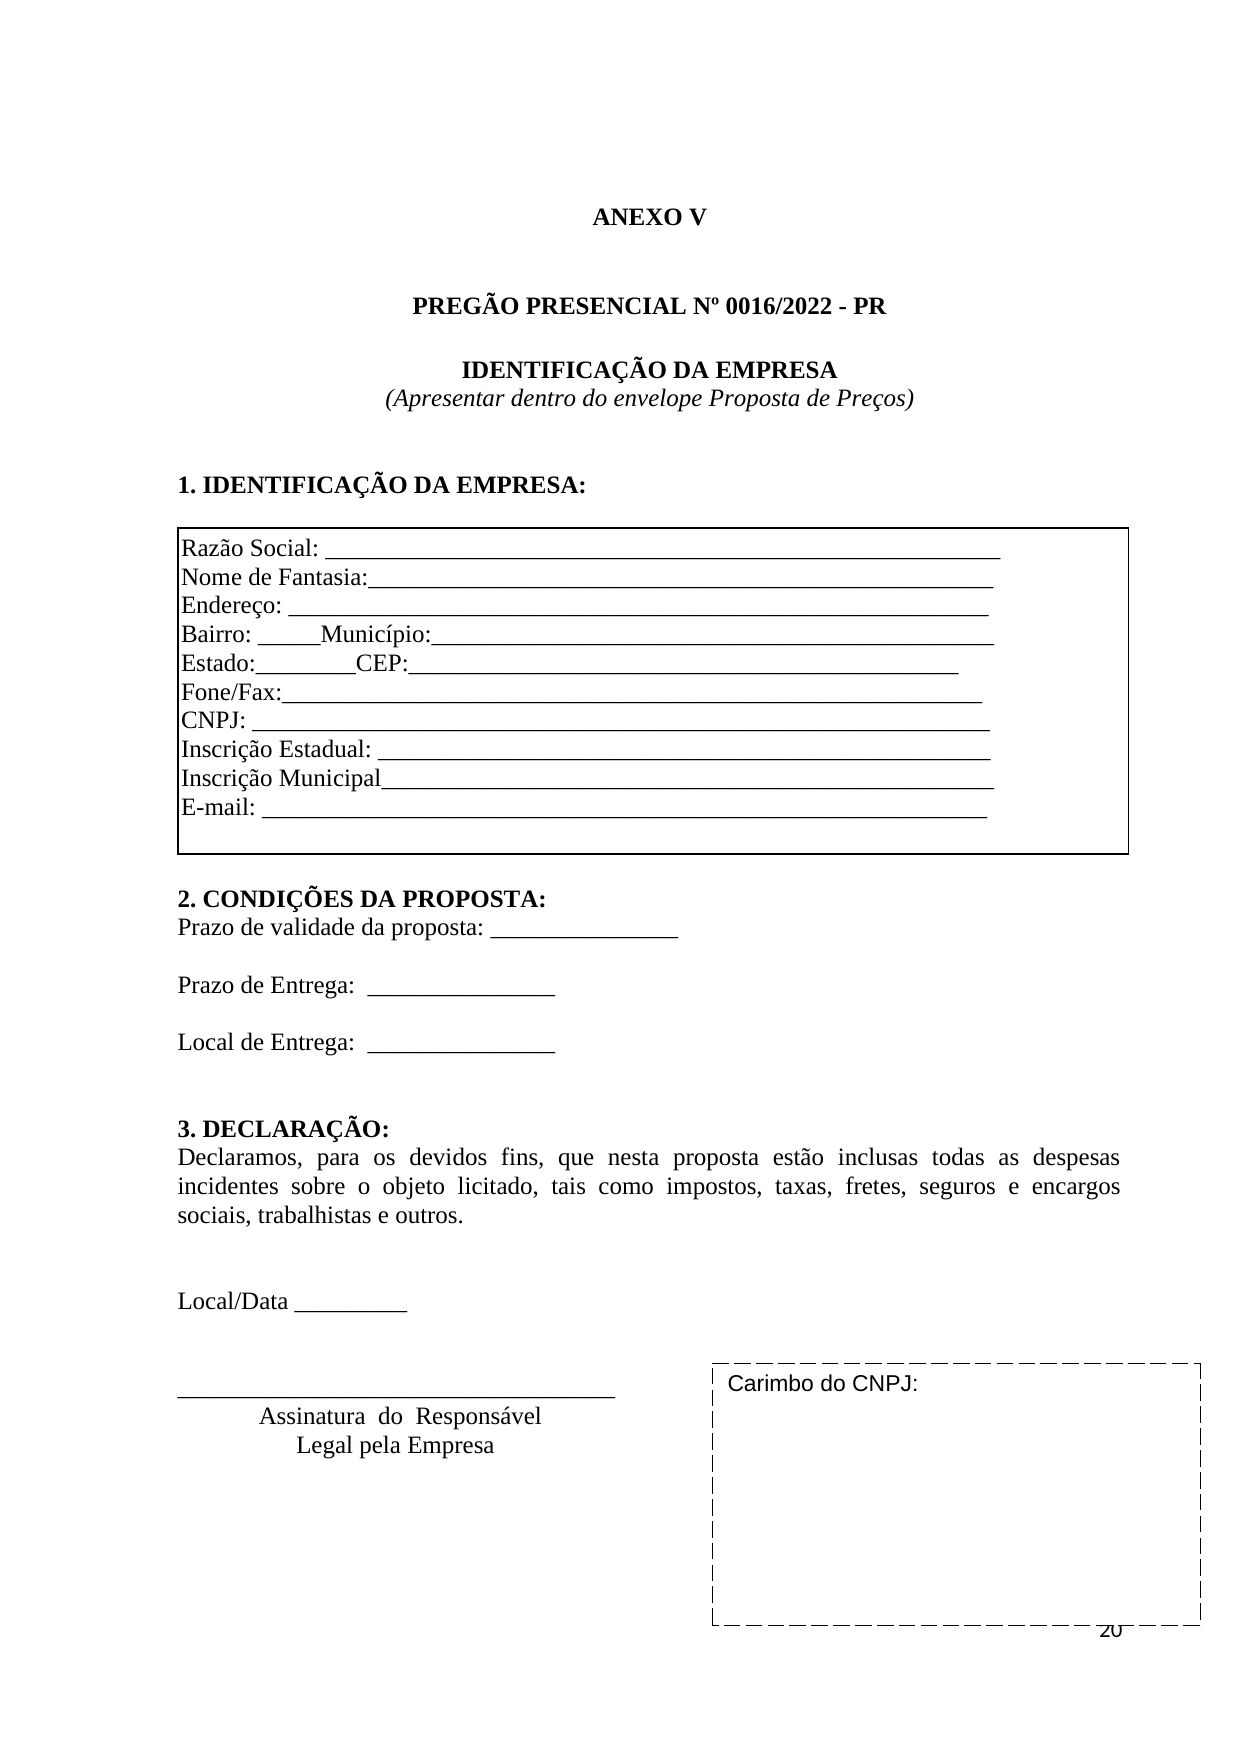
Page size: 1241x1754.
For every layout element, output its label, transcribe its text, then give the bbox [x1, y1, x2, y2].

text E-mail: __________________________________________________________ [181, 792, 1126, 821]
text Inscrição Estadual: _________________________________________________ [181, 734, 1126, 763]
text Inscrição Municipal_________________________________________________ [181, 763, 1126, 792]
text Nome de Fantasia:__________________________________________________ [181, 562, 1126, 591]
text IDENTIFICAÇÃO DA EMPRESA [177, 355, 1122, 383]
text Bairro: _____Município:_____________________________________________ [181, 619, 1126, 648]
text PREGÃO PRESENCIAL Nº 0016/2022 - PR [177, 291, 1122, 320]
text Local/Data _________ [177, 1286, 1122, 1315]
text (Apresentar dentro do envelope Proposta de Preços) [177, 383, 1122, 412]
text Assinatura do Responsável [177, 1401, 712, 1430]
text Local de Entrega: _______________ [177, 1027, 1122, 1056]
text CNPJ: ___________________________________________________________ [181, 706, 1126, 734]
text Prazo de validade da proposta: _______________ [177, 912, 1122, 941]
text ANEXO V [177, 202, 1122, 231]
text Razão Social: ______________________________________________________ [179, 531, 1128, 562]
text Declaramos, para os devidos fins, que nesta proposta estão inclusas todas as despesas incidentes sobre o objeto licitado, tais como impostos, taxas, fretes, seguros e encargos sociais, trabalhistas e outros. [177, 1142, 1122, 1229]
text 2. CONDIÇÕES DA PROPOSTA: [177, 884, 1122, 912]
text Legal pela Empresa [177, 1430, 712, 1459]
text 1. IDENTIFICAÇÃO DA EMPRESA: [177, 470, 1122, 498]
text 3. DECLARAÇÃO: [177, 1114, 1122, 1142]
text Estado:________CEP:____________________________________________ Fone/Fax:________________________________________________________ [181, 648, 1126, 706]
text ___________________________________ [177, 1372, 712, 1401]
text Prazo de Entrega: _______________ [177, 970, 1122, 999]
text Endereço: ________________________________________________________ [181, 591, 1126, 619]
